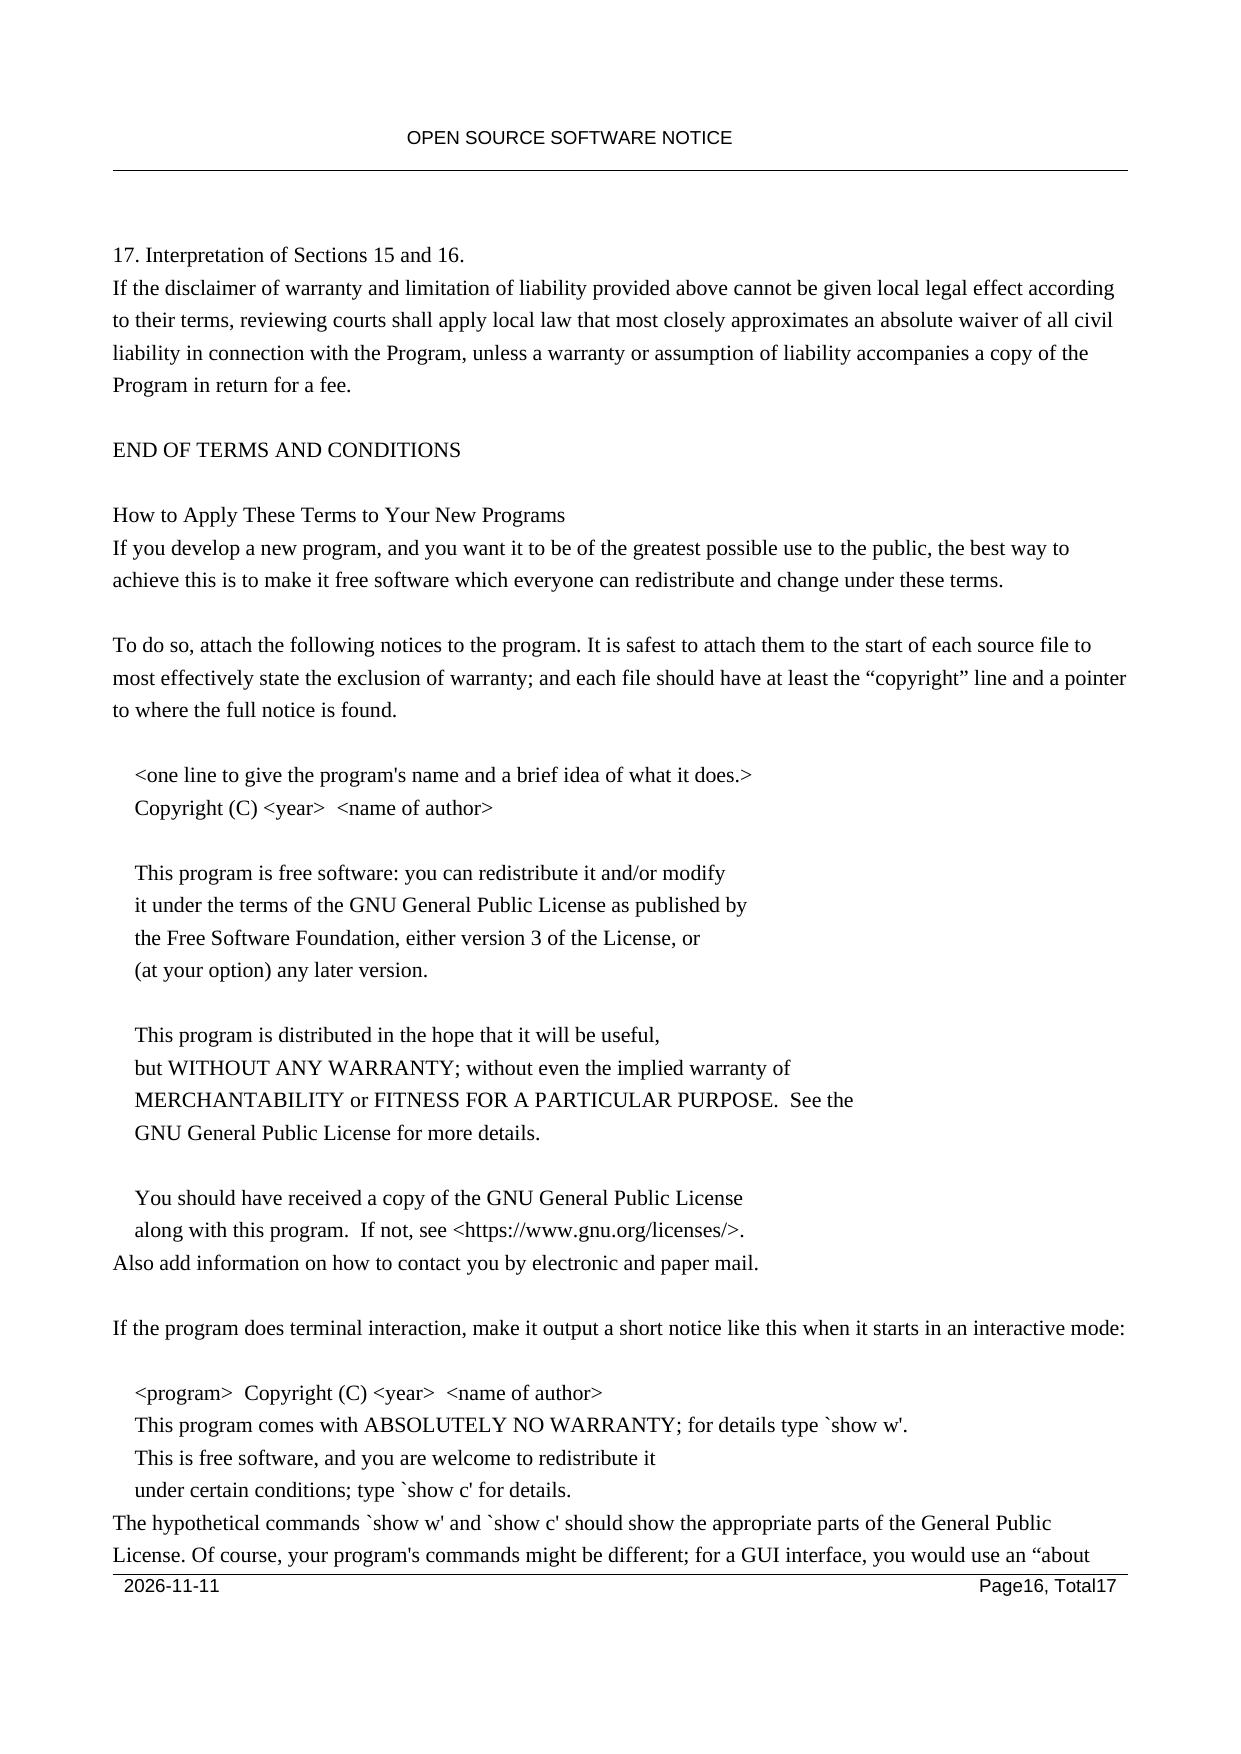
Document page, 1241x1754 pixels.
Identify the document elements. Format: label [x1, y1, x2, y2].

text [112, 206, 1128, 1571]
